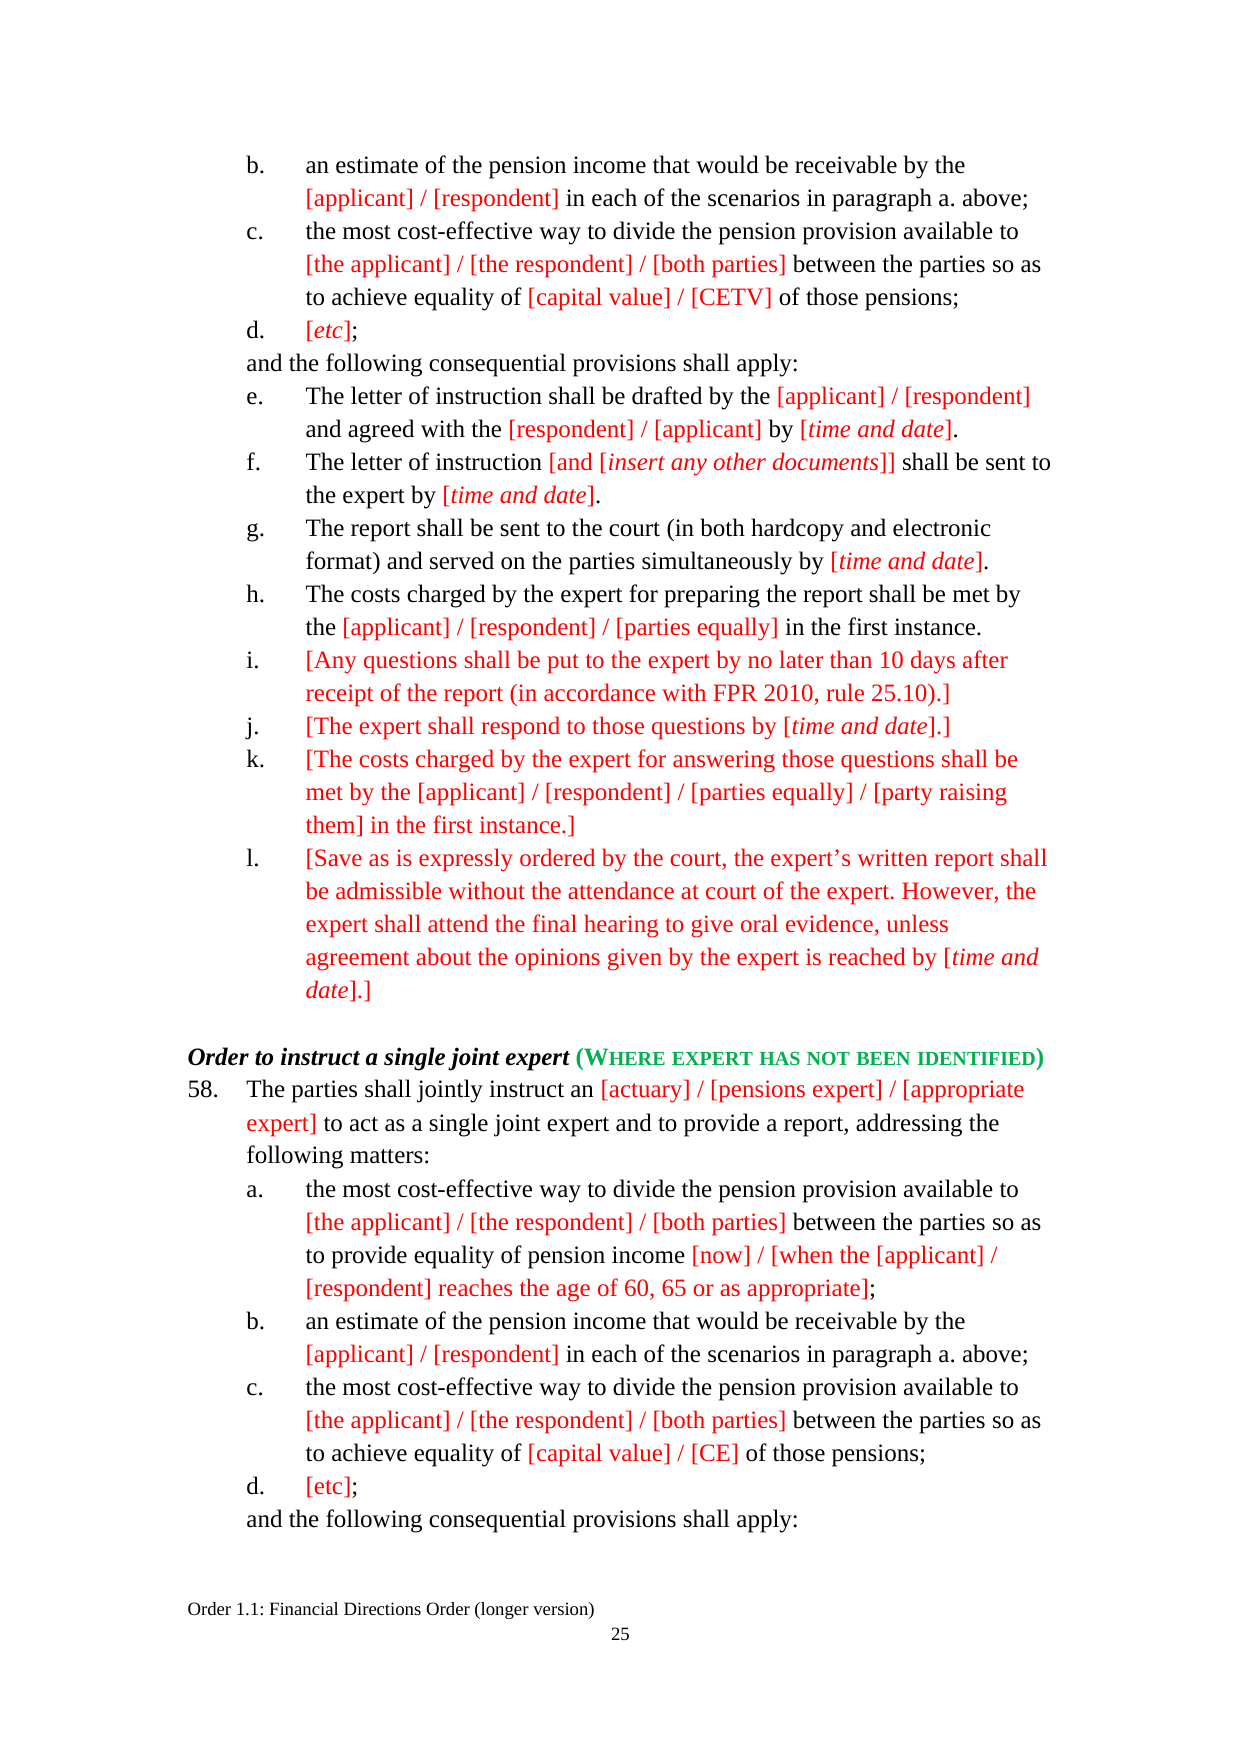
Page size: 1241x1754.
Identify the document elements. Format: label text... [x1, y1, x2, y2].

list [Save as is expressly ordered by the court, the expert’s written report shall be admissible without the attendance at court of the expert. However, the expert shall attend the final hearing to give oral evidence, unless agreement about the opinions given by the expert is reached by [time and date].] [246, 843, 1053, 1004]
list an estimate of the pension income that would be receivable by the [applicant] / [respondent] in each of the scenarios in paragraph a. above; [246, 150, 1053, 212]
list [The expert shall respond to those questions by [time and date].] [246, 711, 1053, 740]
list The letter of instruction [and [insert any other documents]] shall be sent to the expert by [time and date]. [246, 447, 1053, 509]
list [Any questions shall be put to the expert by no later than 10 days after receipt of the report (in accordance with FPR 2010, rule 25.10).] [246, 645, 1053, 707]
list and the following consequential provisions shall apply: [246, 1504, 1053, 1533]
list Order to instruct a single joint expert (Where expert has not been identified) [187, 1042, 1053, 1070]
list the most cost-effective way to divide the pension provision available to [the applicant] / [the respondent] / [both parties] between the parties so as to achieve equality of [capital value] / [CETV] of those pensions; [246, 216, 1053, 311]
list [etc]; [246, 315, 1053, 344]
list the most cost-effective way to divide the pension provision available to [the applicant] / [the respondent] / [both parties] between the parties so as to achieve equality of [capital value] / [CE] of those pensions; [246, 1372, 1053, 1467]
list and the following consequential provisions shall apply: [246, 348, 1053, 377]
list The letter of instruction shall be drafted by the [applicant] / [respondent] and agreed with the [respondent] / [applicant] by [time and date]. [246, 381, 1053, 443]
list an estimate of the pension income that would be receivable by the [applicant] / [respondent] in each of the scenarios in paragraph a. above; [246, 1306, 1053, 1367]
list the most cost-effective way to divide the pension provision available to [the applicant] / [the respondent] / [both parties] between the parties so as to provide equality of pension income [now] / [when the [applicant] / [respondent] reaches the age of 60, 65 or as appropriate]; [246, 1174, 1053, 1301]
list [The costs charged by the expert for answering those questions shall be met by the [applicant] / [respondent] / [parties equally] / [party raising them] in the first instance.] [246, 744, 1053, 839]
list The costs charged by the expert for preparing the report shall be met by the [applicant] / [respondent] / [parties equally] in the first instance. [246, 579, 1053, 641]
list The report shall be sent to the court (in both hardcopy and electronic format) and served on the parties simultaneously by [time and date]. [246, 513, 1053, 575]
list [etc]; [246, 1471, 1053, 1499]
text The parties shall jointly instruct an [actuary] / [pensions expert] / [appropriate expert] to act as a single joint expert and to provide a report, addressing the following matters: [187, 1074, 1053, 1169]
